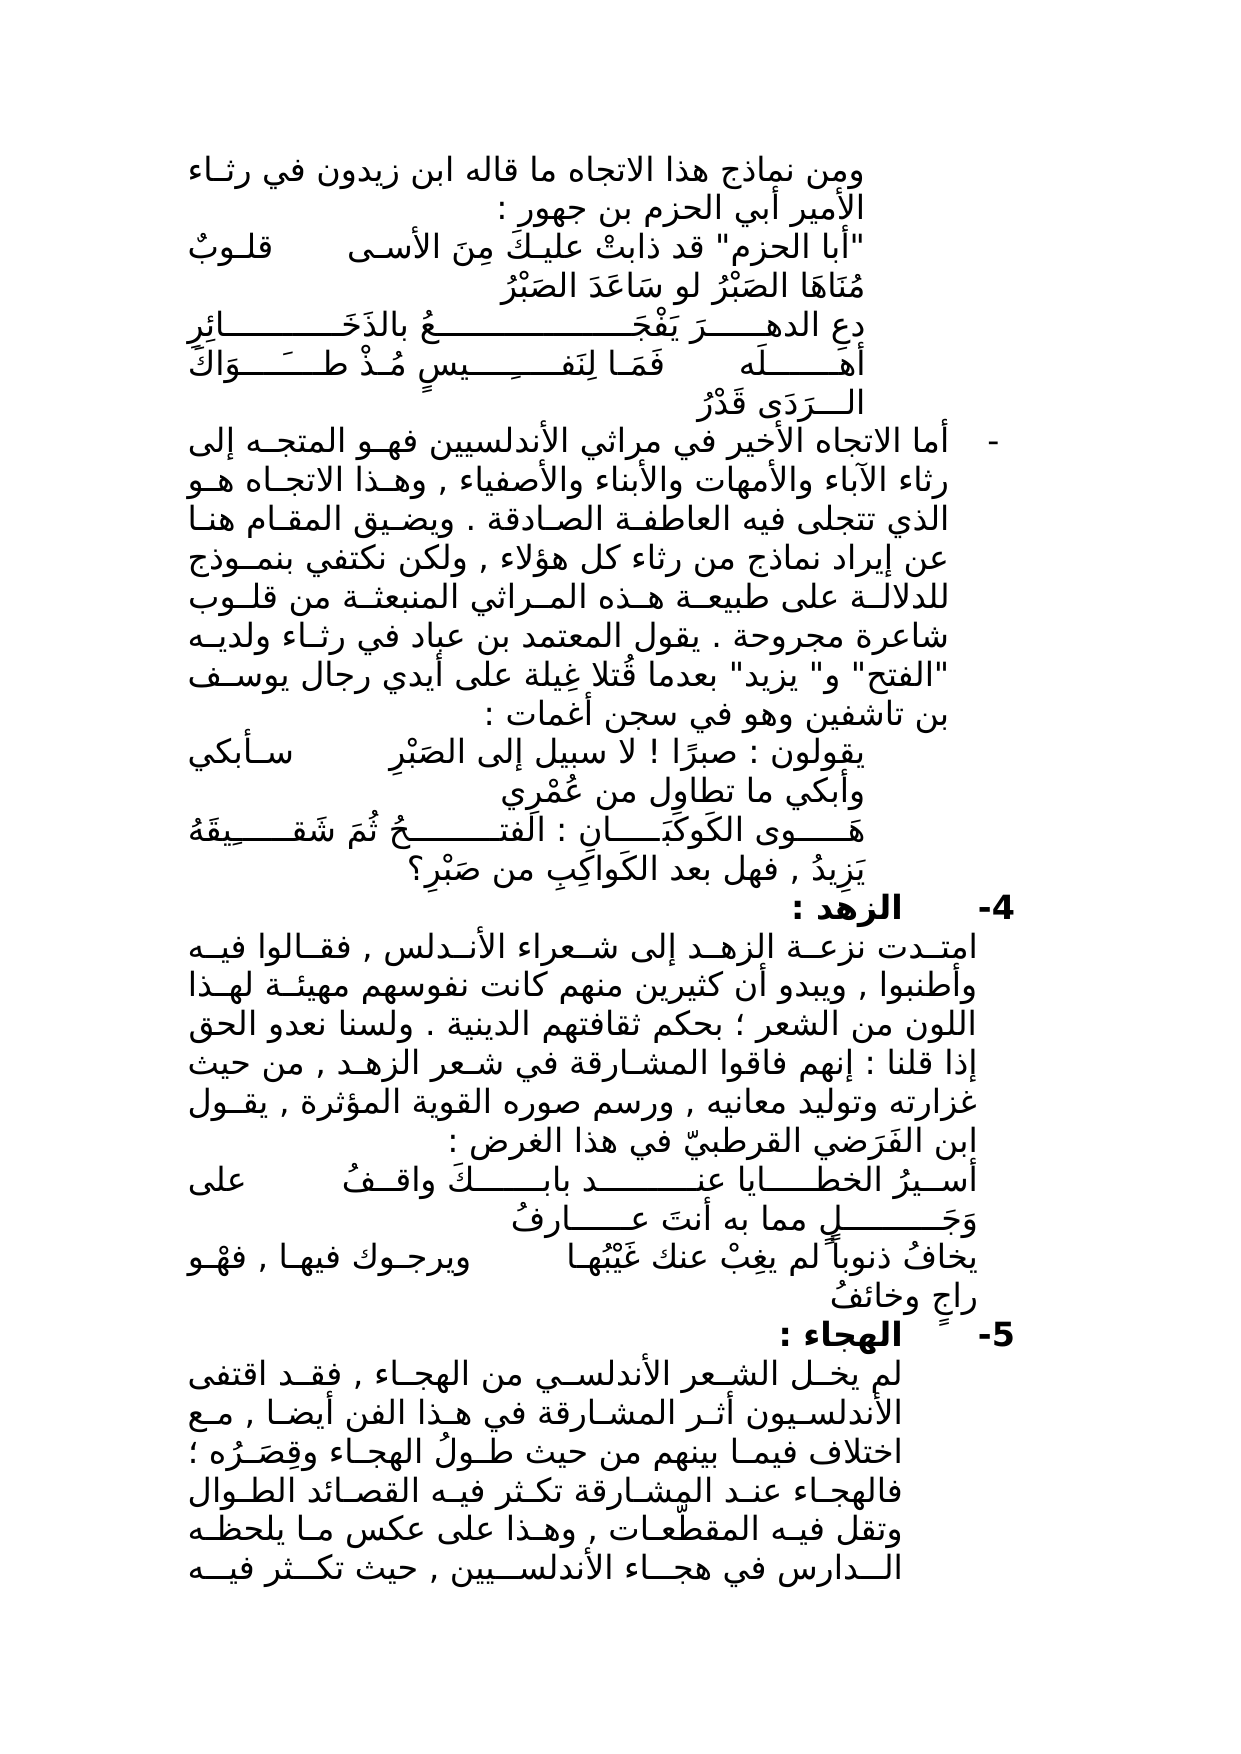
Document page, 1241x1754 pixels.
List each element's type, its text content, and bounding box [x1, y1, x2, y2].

text يخافُ ذنوباً لم يغِبْ عنك غَيْبُها ويرجوك فيها , فهْو راجٍ وخائفُ [187, 1238, 978, 1316]
list الهجاء : [187, 1316, 978, 1354]
text أسيرُ الخطـــايا عنــــــــد بابـــــكَ واقفُ على وَجَــــــــــلٍ مما به أنتَ عــــــارفُ [187, 1160, 978, 1238]
text دعِ الدهــرَ يَفْجَــــــــــــــــعُ بالذَخَــــــــائِرِ أهــــــلَه فَمَا لِنَفـــــِـــيسٍ مُذْ طــــَـــوَاكَ الـــرَدَى قَدْرُ [187, 305, 865, 422]
text يقولون : صبرًا ! لا سبيل إلى الصَبْرِ سأبكي وأبكي ما تطاول من عُمْرِي [187, 733, 865, 811]
list الزهد : [187, 888, 978, 927]
text ومن نماذج هذا الاتجاه ما قاله ابن زيدون في رثاء الأمير أبي الحزم بن جهور : [187, 150, 865, 228]
text "أبا الحزم" قد ذابتْ عليكَ مِنَ الأسى قلوبٌ مُنَاهَا الصَبْرُ لو سَاعَدَ الصَبْرُ [187, 228, 865, 305]
text هَوى الكَوكَبَانِ : الفتــــحُ ثُمَ شَقــــــِيقَهُ يَزِيدُ , فهل بعد الكَواكِبِ من صَبْرِ؟ [187, 811, 865, 888]
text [187, 1354, 903, 1588]
text امتدت نزعة الزهد إلى شعراء الأندلس , فقالوا فيه وأطنبوا , ويبدو أن كثيرين منهم كانت نفوسهم مهيئة لهذا اللون من الشعر ؛ بحكم ثقافتهم الدينية . ولسنا نعدو الحق إذا قلنا : إنهم فاقوا المشارقة في شعر الزهد , من حيث غزارته وتوليد معانيه , ورسم صوره القوية المؤثرة , يقول ابن الفَرَضي القرطبيّ في هذا الغرض : [187, 927, 978, 1160]
list أما الاتجاه الأخير في مراثي الأندلسيين فهو المتجه إلى رثاء الآباء والأمهات والأبناء والأصفياء , وهذا الاتجاه هو الذي تتجلى فيه العاطفة الصادقة . ويضيق المقام هنا عن إيراد نماذج من رثاء كل هؤلاء , ولكن نكتفي بنموذج للدلالة على طبيعة هذه المراثي المنبعثة من قلوب شاعرة مجروحة . يقول المعتمد بن عباد في رثاء ولديه "الفتح" و" يزيد" بعدما قُتلا غِيلة على أيدي رجال يوسف بن تاشفين وهو في سجن أغمات : [187, 422, 987, 733]
